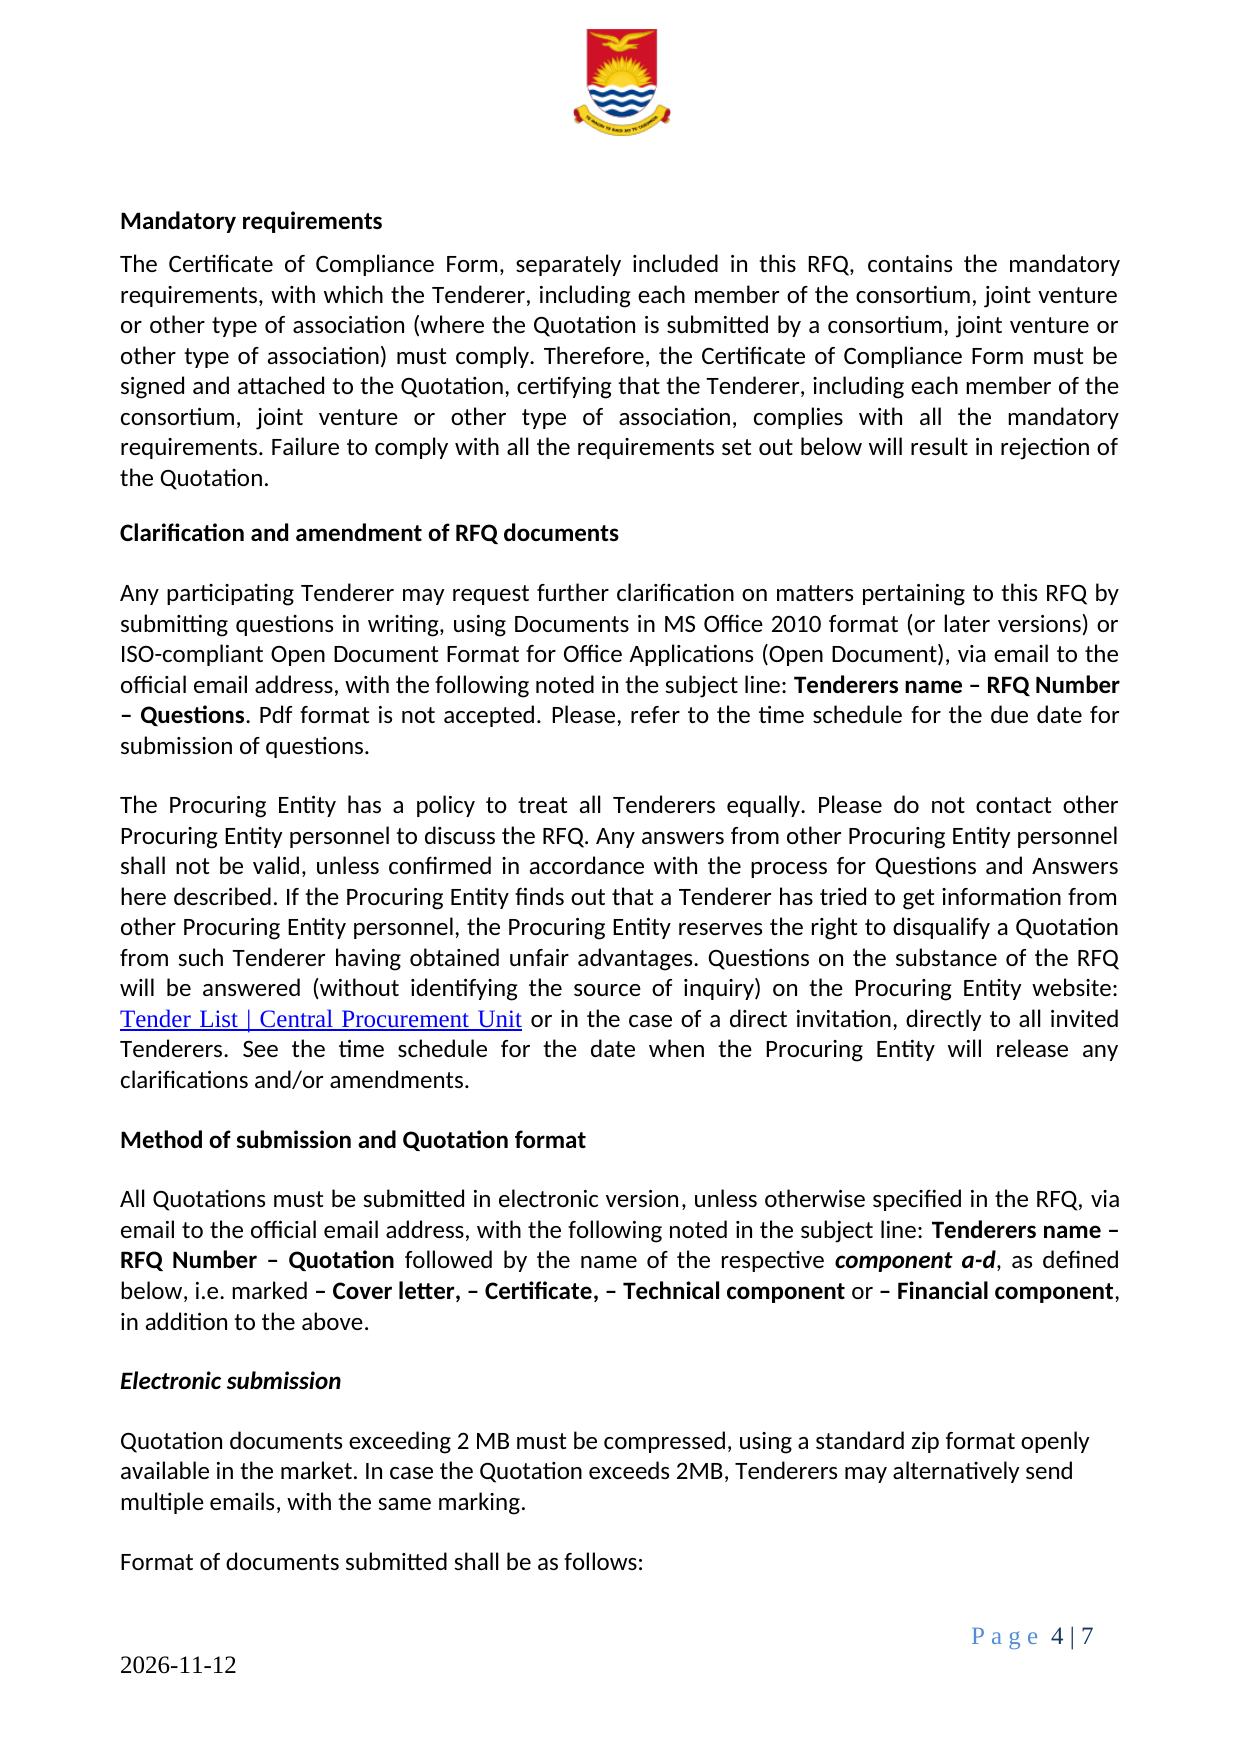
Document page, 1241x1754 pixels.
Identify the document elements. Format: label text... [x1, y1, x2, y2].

text The Certificate of Compliance Form, separately included in this RFQ, contains the mandatory requirements, with which the Tenderer, including each member of the consortium, joint venture or other type of association (where the Quotation is submitted by a consortium, joint venture or other type of association) must comply. Therefore, the Certificate of Compliance Form must be signed and attached to the Quotation, certifying that the Tenderer, including each member of the consortium, joint venture or other type of association, complies with all the mandatory requirements. Failure to comply with all the requirements set out below will result in rejection of the Quotation. [120, 248, 1120, 492]
text All Quotations must be submitted in electronic version, unless otherwise specified in the RFQ, via email to the official email address, with the following noted in the subject line: Tenderers name – RFQ Number – Quotation followed by the name of the respective component a-d, as defined below, i.e. marked – Cover letter, – Certificate, – Technical component or – Financial component, in addition to the above. [120, 1183, 1120, 1336]
text The Procuring Entity has a policy to treat all Tenderers equally. Please do not contact other Procuring Entity personnel to discuss the RFQ. Any answers from other Procuring Entity personnel shall not be valid, unless confirmed in accordance with the process for Questions and Answers here described. If the Procuring Entity finds out that a Tenderer has tried to get information from other Procuring Entity personnel, the Procuring Entity reserves the right to disqualify a Quotation from such Tenderer having obtained unfair advantages. Questions on the substance of the RFQ will be answered (without identifying the source of inquiry) on the Procuring Entity website: Tender List | Central Procurement Unit or in the case of a direct invitation, directly to all invited Tenderers. See the time schedule for the date when the Procuring Entity will release any clarifications and/or amendments. [120, 789, 1120, 1095]
subtitle Mandatory requirements [120, 205, 1120, 236]
subtitle Clarification and amendment of RFQ documents [120, 517, 1120, 548]
picture [573, 29, 671, 136]
subtitle Electronic submission [120, 1365, 1120, 1396]
subtitle Method of submission and Quotation format [120, 1124, 1120, 1154]
text Format of documents submitted shall be as follows: [120, 1546, 1120, 1576]
text Any participating Tenderer may request further clarification on matters pertaining to this RFQ by submitting questions in writing, using Documents in MS Office 2010 format (or later versions) or ISO-compliant Open Document Format for Office Applications (Open Document), via email to the official email address, with the following noted in the subject line: Tenderers name – RFQ Number – Questions. Pdf format is not accepted. Please, refer to the time schedule for the due date for submission of questions. [120, 577, 1120, 760]
text Quotation documents exceeding 2 MB must be compressed, using a standard zip format openly available in the market. In case the Quotation exceeds 2MB, Tenderers may alternatively send multiple emails, with the same marking. [120, 1425, 1120, 1517]
